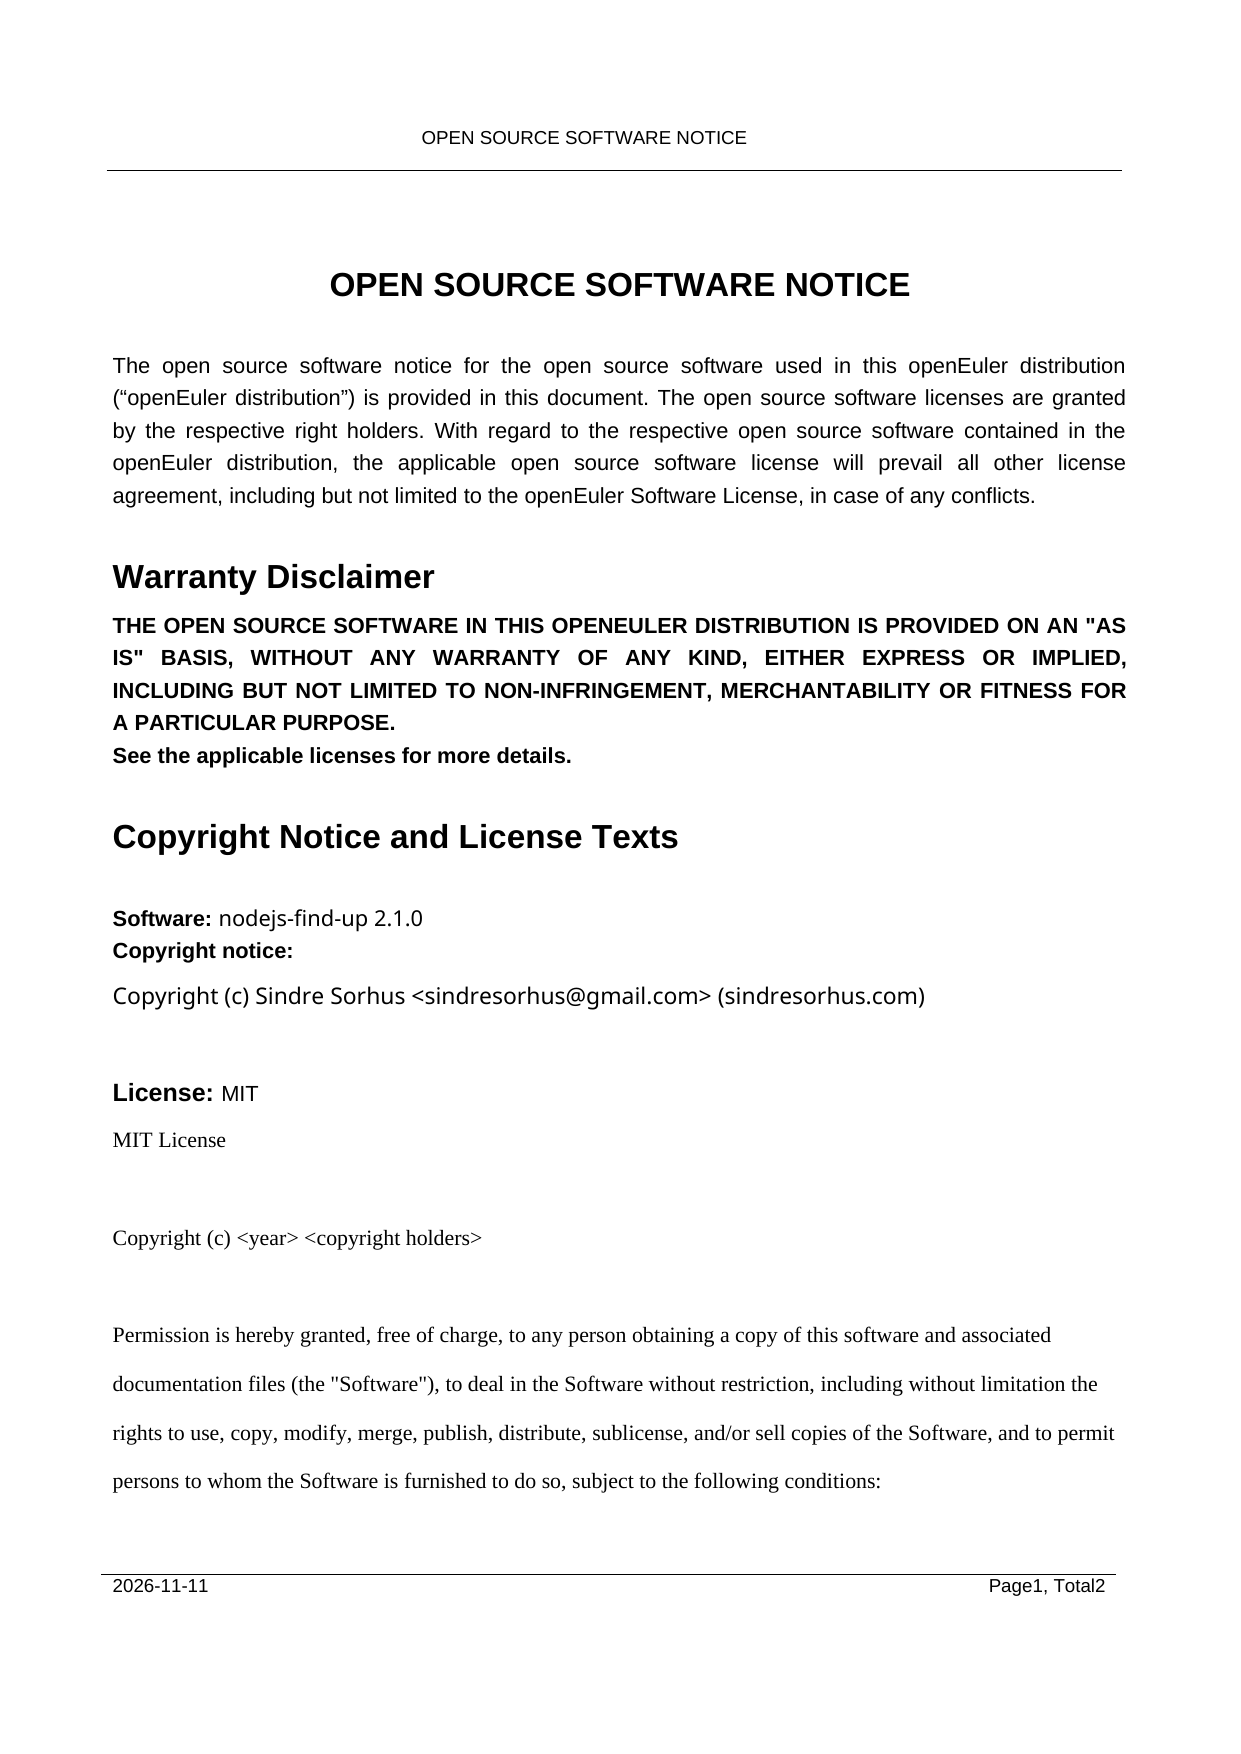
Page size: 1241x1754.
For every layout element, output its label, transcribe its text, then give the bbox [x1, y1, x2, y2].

text Copyright notice: [112, 934, 1128, 966]
text Warranty Disclaimer [112, 544, 1128, 609]
text Software: nodejs-find-up 2.1.0 [112, 901, 1128, 934]
text The open source software notice for the open source software used in this openEuler distribution (“openEuler distribution”) is provided in this document. The open source software licenses are granted by the respective right holders. With regard to the respective open source software contained in the openEuler distribution, the applicable open source software license will prevail all other license agreement, including but not limited to the openEuler Software License, in case of any conflicts. [112, 349, 1128, 511]
text Copyright (c) Sindre Sorhus <sindresorhus@gmail.com> (sindresorhus.com) [112, 979, 1128, 1060]
text THE OPEN SOURCE SOFTWARE IN THIS OPENEULER DISTRIBUTION IS PROVIDED ON AN "AS IS" BASIS, WITHOUT ANY WARRANTY OF ANY KIND, EITHER EXPRESS OR IMPLIED, INCLUDING BUT NOT LIMITED TO NON-INFRINGEMENT, MERCHANTABILITY OR FITNESS FOR A PARTICULAR PURPOSE. See the applicable licenses for more details. [112, 609, 1128, 771]
text License: MIT [112, 1077, 1128, 1109]
text Copyright Notice and License Texts [112, 804, 1128, 869]
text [112, 1123, 1128, 1497]
text OPEN SOURCE SOFTWARE NOTICE [112, 251, 1128, 316]
